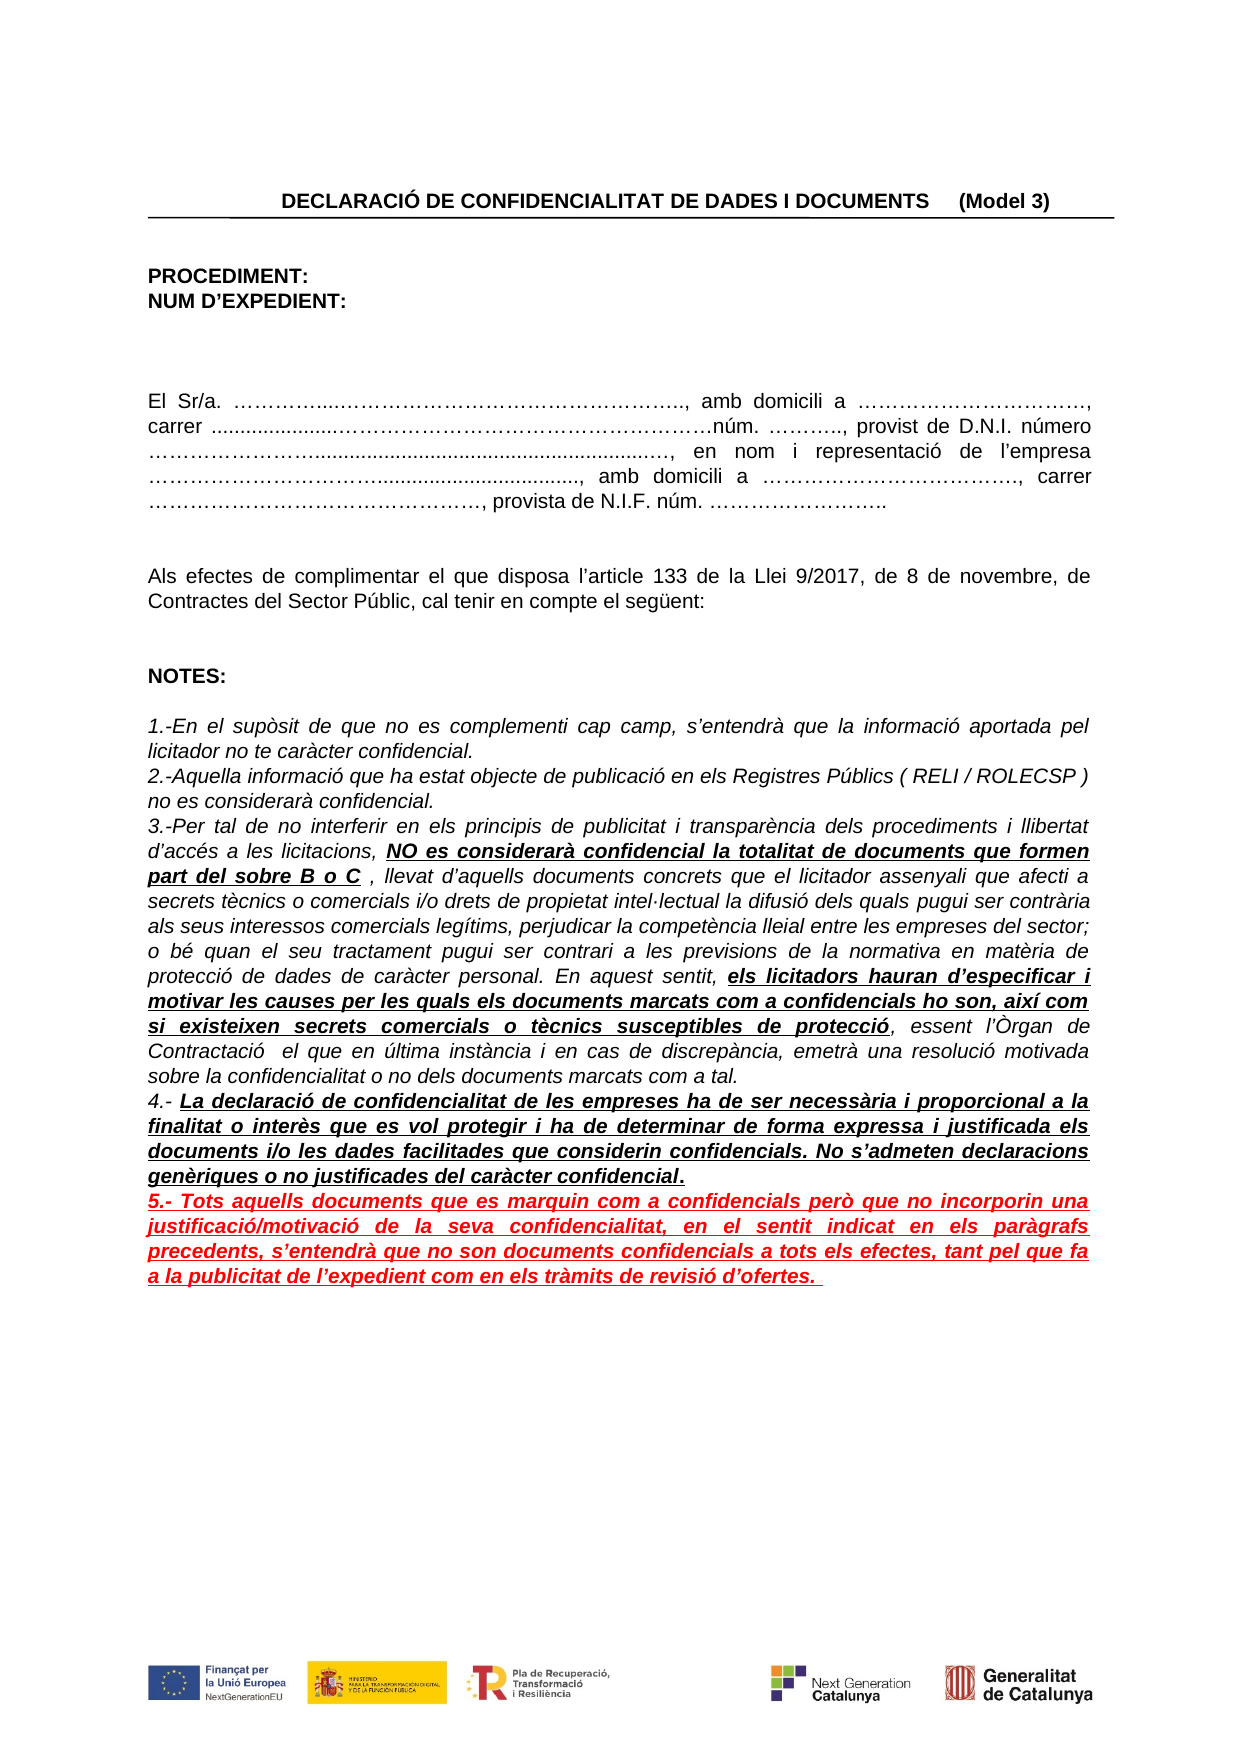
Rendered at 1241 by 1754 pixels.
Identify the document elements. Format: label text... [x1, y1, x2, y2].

text 5.- Tots aquells documents que es marquin com a confidencials però que no incorporin una justificació/motivació de la seva confidencialitat, en el sentit indicat en els paràgrafs precedents, s’entendrà que no son documents confidencials a tots els efectes, tant pel que fa a la publicitat de l’expedient com en els tràmits de revisió d’ofertes. [148, 1188, 1092, 1288]
text 2.-Aquella informació que ha estat objecte de publicació en els Registres Públics ( RELI / ROLECSP ) no es considerarà confidencial. [148, 763, 1092, 813]
text 3.-Per tal de no interferir en els principis de publicitat i transparència dels procediments i llibertat d’accés a les licitacions, NO es considerarà confidencial la totalitat de documents que formen part del sobre B o C , llevat d’aquells documents concrets que el licitador assenyali que afecti a secrets tècnics o comercials i/o drets de propietat intel·lectual la difusió dels quals pugui ser contrària als seus interessos comercials legítims, perjudicar la competència lleial entre les empreses del sector; o bé quan el seu tractament pugui ser contrari a les previsions de la normativa en matèria de protecció de dades de caràcter personal. En aquest sentit, els licitadors hauran d’especificar i motivar les causes per les quals els documents marcats com a confidencials ho son, així com si existeixen secrets comercials o tècnics susceptibles de protecció, essent l’Òrgan de Contractació el que en última instància i en cas de discrepància, emetrà una resolució motivada sobre la confidencialitat o no dels documents marcats com a tal. [148, 813, 1092, 1088]
picture [147, 1652, 1093, 1715]
text NOTES: [148, 663, 1092, 688]
text DECLARACIÓ DE CONFIDENCIALITAT DE DADES I DOCUMENTS (Model 3) [140, 188, 1092, 213]
text PROCEDIMENT: [148, 263, 1092, 288]
text 4.- La declaració de confidencialitat de les empreses ha de ser necessària i proporcional a la finalitat o interès que es vol protegir i ha de determinar de forma expressa i justificada els documents i/o les dades facilitades que considerin confidencials. No s’admeten declaracions genèriques o no justificades del caràcter confidencial. [148, 1088, 1092, 1188]
text Als efectes de complimentar el que disposa l’article 133 de la Llei 9/2017, de 8 de novembre, de Contractes del Sector Públic, cal tenir en compte el següent: [148, 563, 1092, 613]
text 1.-En el supòsit de que no es complementi cap camp, s’entendrà que la informació aportada pel licitador no te caràcter confidencial. [148, 713, 1092, 763]
text El Sr/a. …………....………………………………………….., amb domicili a ……………………………, carrer ......................………………………………………………núm. ……….., provist de D.N.I. número ……………………..........................................................…, en nom i representació de l’empresa ……………………………..................................., amb domicili a ………………………………., carrer …………………………………………, provista de N.I.F. núm. …………………….. [148, 388, 1092, 513]
text NUM D’EXPEDIENT: [148, 288, 1092, 313]
